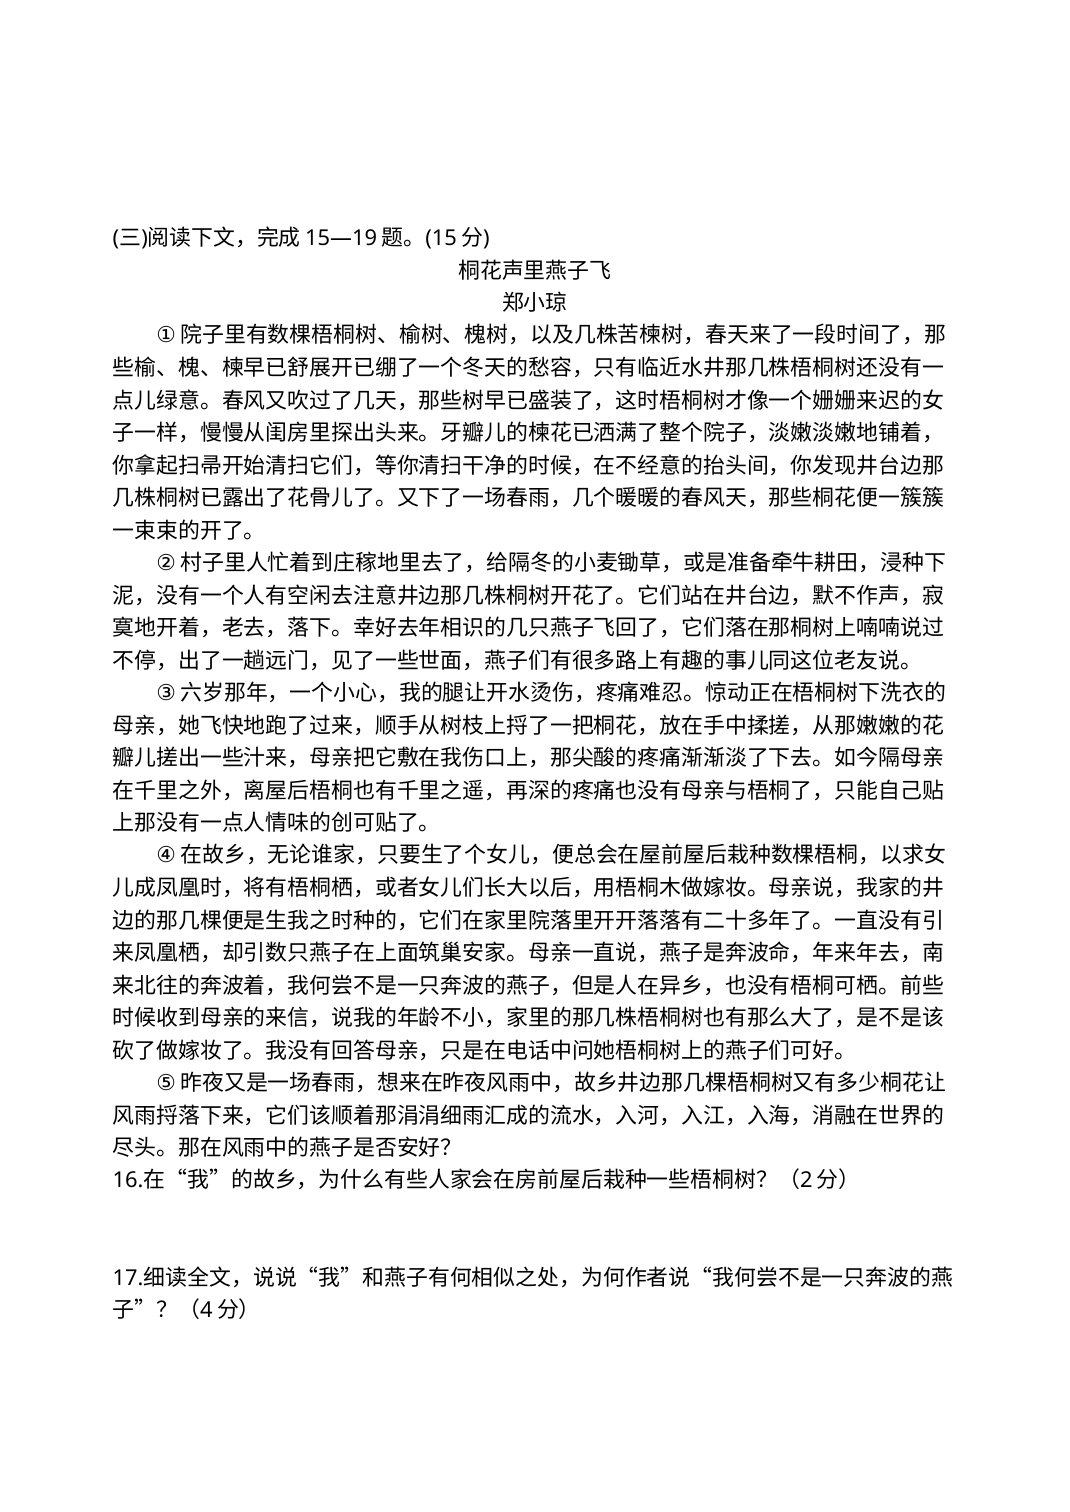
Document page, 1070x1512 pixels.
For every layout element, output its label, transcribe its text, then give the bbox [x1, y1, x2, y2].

text ①院子里有数棵梧桐树、榆树、槐树，以及几株苦楝树，春天来了一段时间了，那些榆、槐、楝早已舒展开已绷了一个冬天的愁容，只有临近水井那几株梧桐树还没有一点儿绿意。春风又吹过了几天，那些树早已盛装了，这时梧桐树才像一个姗姗来迟的女子一样，慢慢从闺房里探出头来。牙瓣儿的楝花已洒满了整个院子，淡嫩淡嫩地铺着，你拿起扫帚开始清扫它们，等你清扫干净的时候，在不经意的抬头间，你发现井台边那几株桐树已露出了花骨儿了。又下了一场春雨，几个暖暖的春风天，那些桐花便一簇簇一束束的开了。 [112, 317, 957, 545]
text 桐花声里燕子飞 [112, 252, 957, 285]
text ⑤昨夜又是一场春雨，想来在昨夜风雨中，故乡井边那几棵梧桐树又有多少桐花让风雨捋落下来，它们该顺着那涓涓细雨汇成的流水，入河，入江，入海，消融在世界的尽头。那在风雨中的燕子是否安好？ [112, 1065, 957, 1162]
text 16.在“我”的故乡，为什么有些人家会在房前屋后栽种一些梧桐树？（2分） [112, 1162, 957, 1195]
text ④在故乡，无论谁家，只要生了个女儿，便总会在屋前屋后栽种数棵梧桐，以求女儿成凤凰时，将有梧桐栖，或者女儿们长大以后，用梧桐木做嫁妆。母亲说，我家的井边的那几棵便是生我之时种的，它们在家里院落里开开落落有二十多年了。一直没有引来凤凰栖，却引数只燕子在上面筑巢安家。母亲一直说，燕子是奔波命，年来年去，南来北往的奔波着，我何尝不是一只奔波的燕子，但是人在异乡，也没有梧桐可栖。前些时候收到母亲的来信，说我的年龄不小，家里的那几株梧桐树也有那么大了，是不是该砍了做嫁妆了。我没有回答母亲，只是在电话中问她梧桐树上的燕子们可好。 [112, 837, 957, 1065]
text 郑小琼 [112, 285, 957, 317]
text (三)阅读下文，完成15—19题。(15分) [112, 220, 957, 252]
text ②村子里人忙着到庄稼地里去了，给隔冬的小麦锄草，或是准备牵牛耕田，浸种下泥，没有一个人有空闲去注意井边那几株桐树开花了。它们站在井台边，默不作声，寂寞地开着，老去，落下。幸好去年相识的几只燕子飞回了，它们落在那桐树上喃喃说过不停，出了一趟远门，见了一些世面，燕子们有很多路上有趣的事儿同这位老友说。 [112, 545, 957, 675]
text ③六岁那年，一个小心，我的腿让开水烫伤，疼痛难忍。惊动正在梧桐树下洗衣的母亲，她飞快地跑了过来，顺手从树枝上捋了一把桐花，放在手中揉搓，从那嫩嫩的花瓣儿搓出一些汁来，母亲把它敷在我伤口上，那尖酸的疼痛渐渐淡了下去。如今隔母亲在千里之外，离屋后梧桐也有千里之遥，再深的疼痛也没有母亲与梧桐了，只能自己贴上那没有一点人情味的创可贴了。 [112, 675, 957, 837]
text 17.细读全文，说说“我”和燕子有何相似之处，为何作者说“我何尝不是一只奔波的燕子”？（4分） [112, 1260, 957, 1325]
